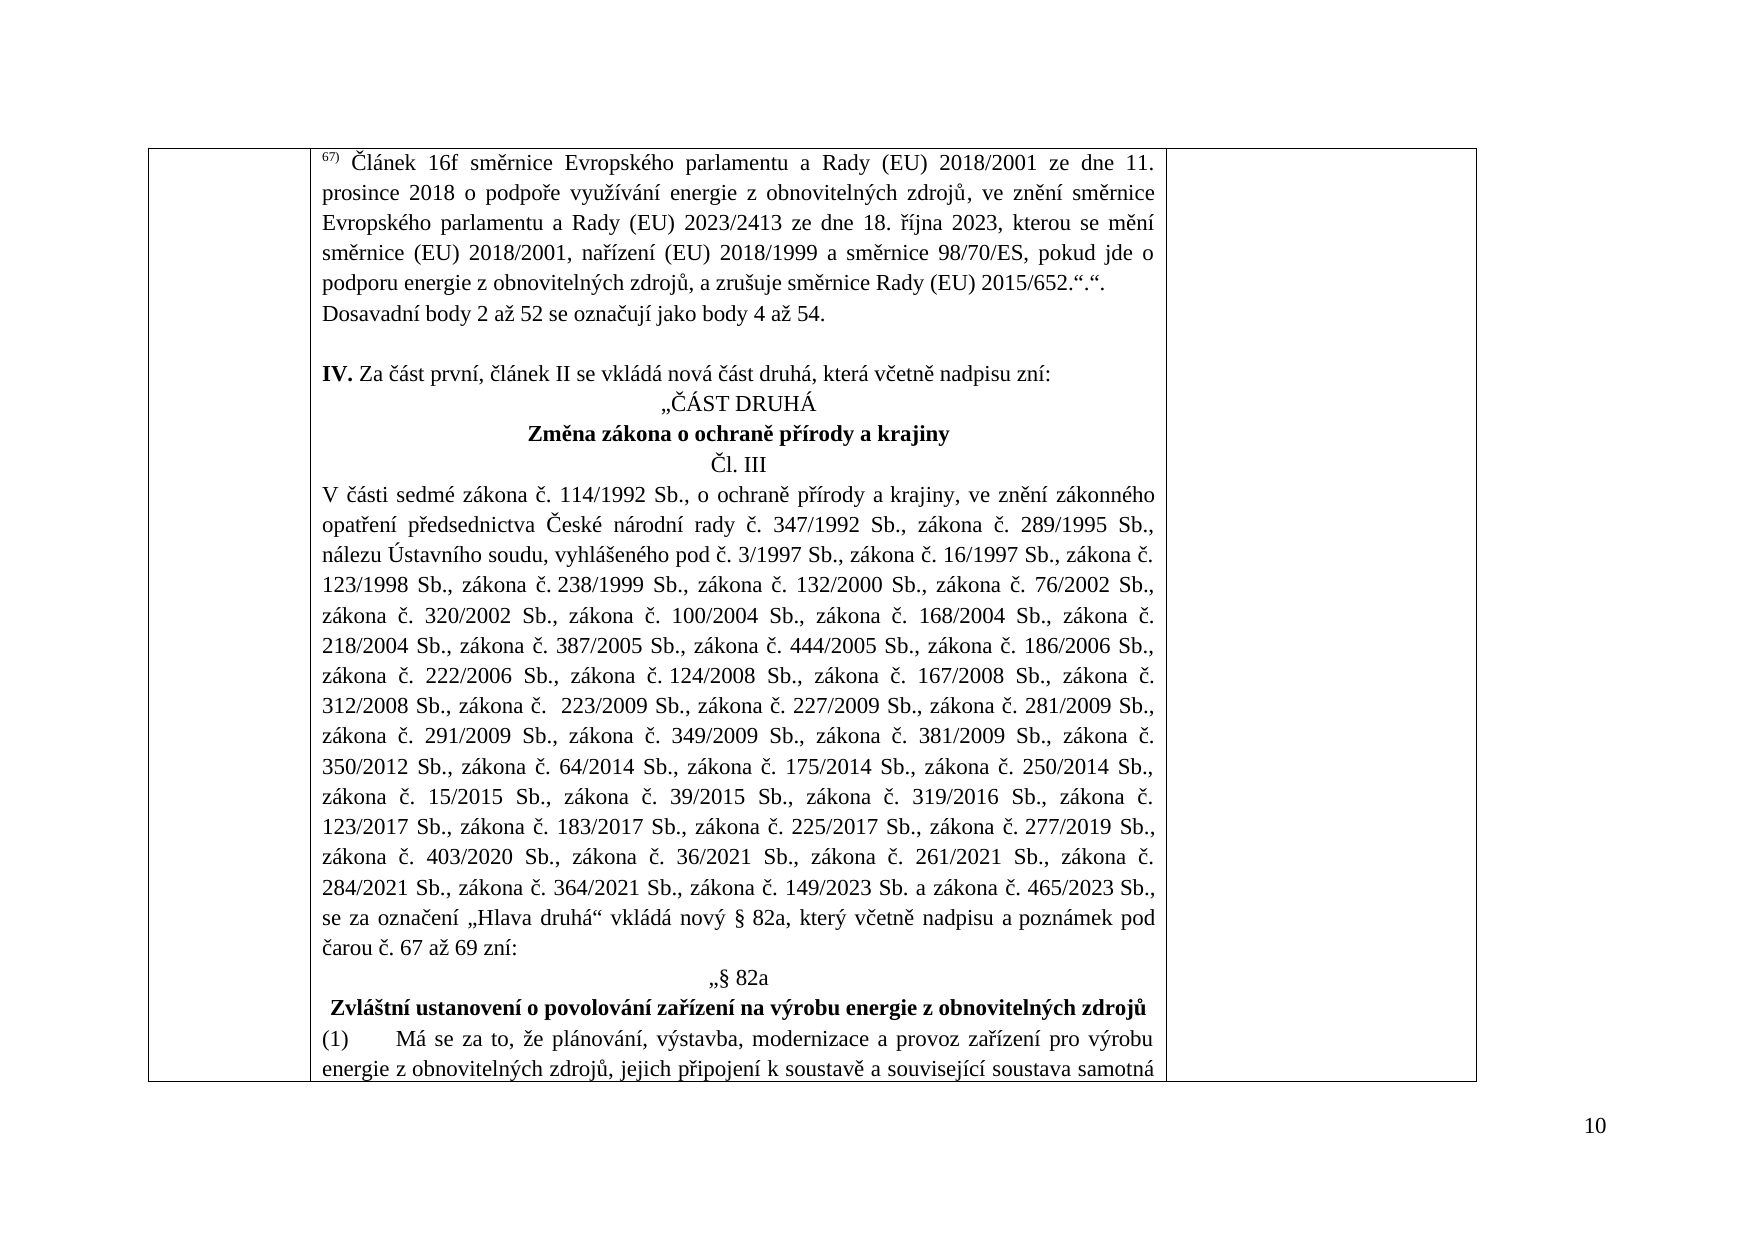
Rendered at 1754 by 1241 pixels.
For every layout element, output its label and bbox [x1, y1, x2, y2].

table_cell [149, 149, 310, 1081]
table_cell [1167, 149, 1476, 1081]
table_cell [311, 149, 1166, 1081]
